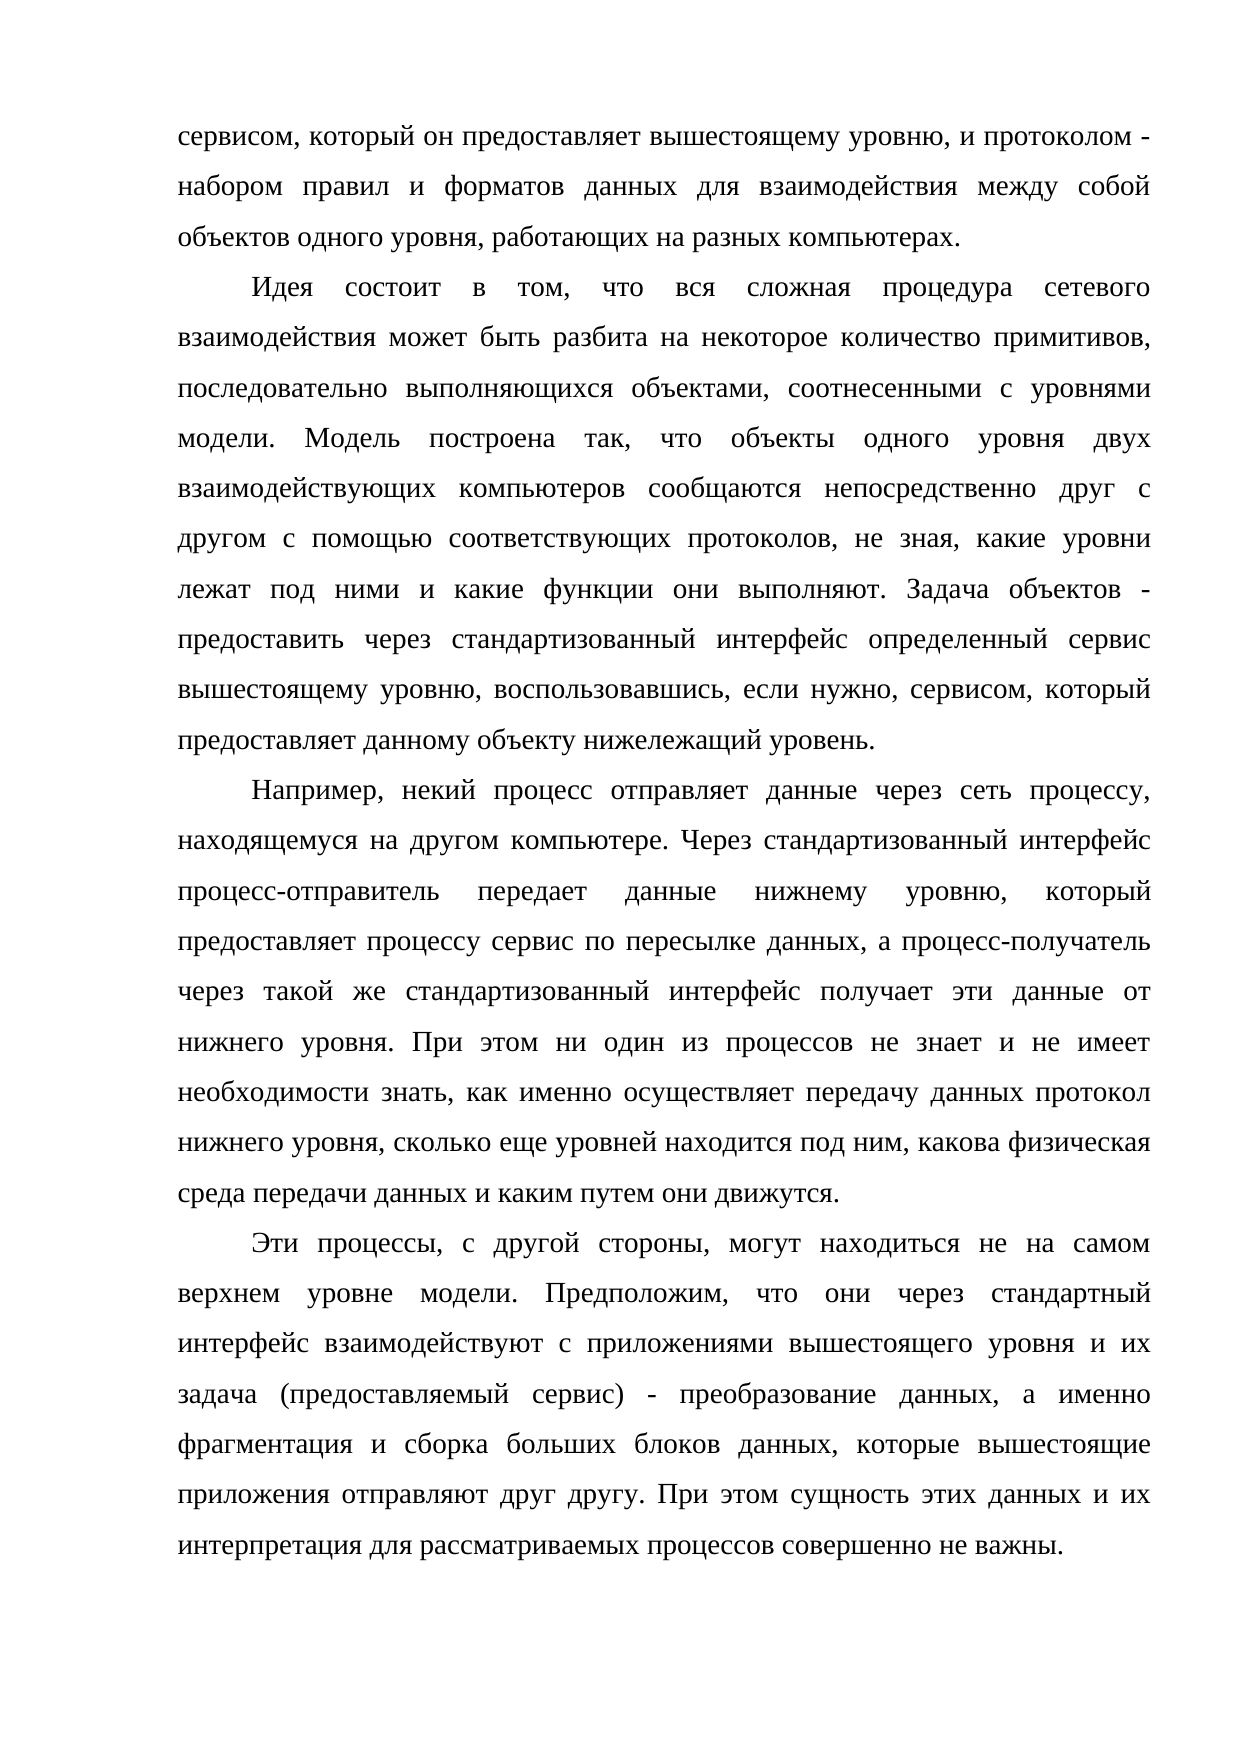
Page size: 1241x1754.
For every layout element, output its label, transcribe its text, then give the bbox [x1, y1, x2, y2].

text Например, некий процесс отправляет данные через сеть процессу, находящемуся на другом компьютере. Через стандартизованный интерфейс процесс-отправитель передает данные нижнему уровню, который предоставляет процессу сервис по пересылке данных, а процесс-получатель через такой же стандартизованный интерфейс получает эти данные от нижнего уровня. При этом ни один из процессов не знает и не имеет необходимости знать, как именно осуществляет передачу данных протокол нижнего уровня, сколько еще уровней находится под ним, какова физическая среда передачи данных и каким путем они движутся. [177, 772, 1152, 1208]
text Эти процессы, с другой стороны, могут находиться не на самом верхнем уровне модели. Предположим, что они через стандартный интерфейс взаимодействуют с приложениями вышестоящего уровня и их задача (предоставляемый сервис) - преобразование данных, а именно фрагментация и сборка больших блоков данных, которые вышестоящие приложения отправляют друг другу. При этом сущность этих данных и их интерпретация для рассматриваемых процессов совершенно не важны. [177, 1225, 1152, 1560]
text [177, 118, 1152, 252]
text Идея состоит в том, что вся сложная процедура сетевого взаимодействия может быть разбита на некоторое количество примитивов, последовательно выполняющихся объектами, соотнесенными с уровнями модели. Модель построена так, что объекты одного уровня двух взаимодействующих компьютеров сообщаются непосредственно друг с другом с помощью соответствующих протоколов, не зная, какие уровни лежат под ними и какие функции они выполняют. Задача объектов - предоставить через стандартизованный интерфейс определенный сервис вышестоящему уровню, воспользовавшись, если нужно, сервисом, который предоставляет данному объекту нижележащий уровень. [177, 269, 1152, 755]
